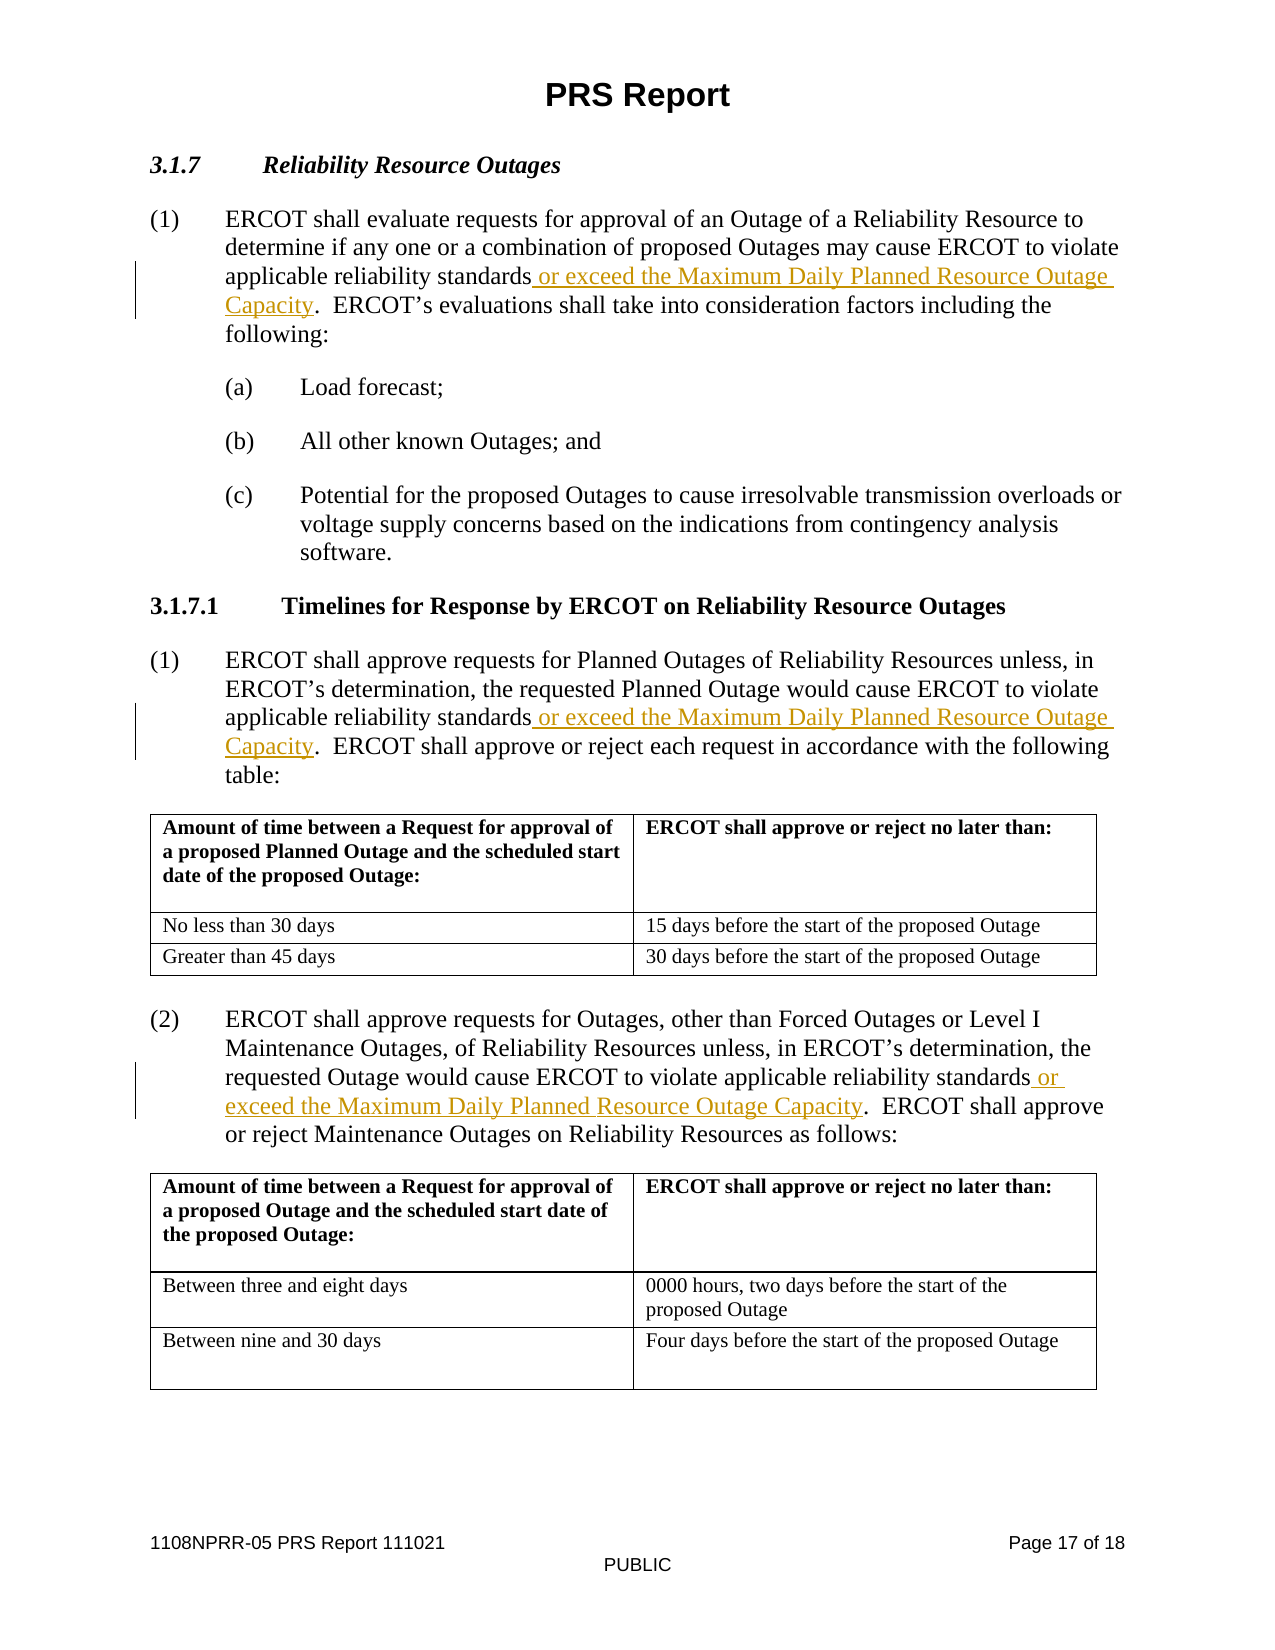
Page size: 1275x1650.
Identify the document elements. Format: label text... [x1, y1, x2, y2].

text (2) ERCOT shall approve requests for Outages, other than Forced Outages or Level I Maintenance Outages, of Reliability Resources unless, in ERCOT’s determination, the requested Outage would cause ERCOT to violate applicable reliability standards. ERCOT shall approve or reject Maintenance Outages on Reliability Resources as follows: [150, 1004, 1125, 1148]
table_cell Greater than 45 days [151, 944, 633, 975]
table_header Amount of time between a Request for approval of a proposed Outage and the scheduled start date of the proposed Outage: [151, 1174, 633, 1271]
table_header ERCOT shall approve or reject no later than: [634, 1174, 1096, 1271]
table_cell 0000 hours, two days before the start of the proposed Outage [634, 1273, 1096, 1327]
list (a) Load forecast; [225, 372, 1125, 401]
table_cell Between nine and 30 days [151, 1328, 633, 1388]
list (b) All other known Outages; and [225, 426, 1125, 455]
table_cell Four days before the start of the proposed Outage [634, 1328, 1096, 1388]
table_header ERCOT shall approve or reject no later than: [634, 815, 1096, 912]
table_cell No less than 30 days [151, 913, 633, 943]
table_cell Between three and eight days [151, 1273, 633, 1327]
table_cell 30 days before the start of the proposed Outage [634, 944, 1096, 975]
text 3.1.7.1 Timelines for Response by ERCOT on Reliability Resource Outages [150, 591, 1125, 620]
list (c) Potential for the proposed Outages to cause irresolvable transmission overloads or voltage supply concerns based on the indications from contingency analysis software. [225, 480, 1125, 566]
text (1) ERCOT shall evaluate requests for approval of an Outage of a Reliability Resource to determine if any one or a combination of proposed Outages may cause ERCOT to violate applicable reliability standards. ERCOT’s evaluations shall take into consideration factors including the following: [150, 204, 1125, 347]
text (1) ERCOT shall approve requests for Planned Outages of Reliability Resources unless, in ERCOT’s determination, the requested Planned Outage would cause ERCOT to violate applicable reliability standards. ERCOT shall approve or reject each request in accordance with the following table: [150, 645, 1125, 789]
table_cell 15 days before the start of the proposed Outage [634, 913, 1096, 943]
table_header Amount of time between a Request for approval of a proposed Planned Outage and the scheduled start date of the proposed Outage: [151, 815, 633, 912]
text 3.1.7 Reliability Resource Outages [150, 150, 1125, 179]
